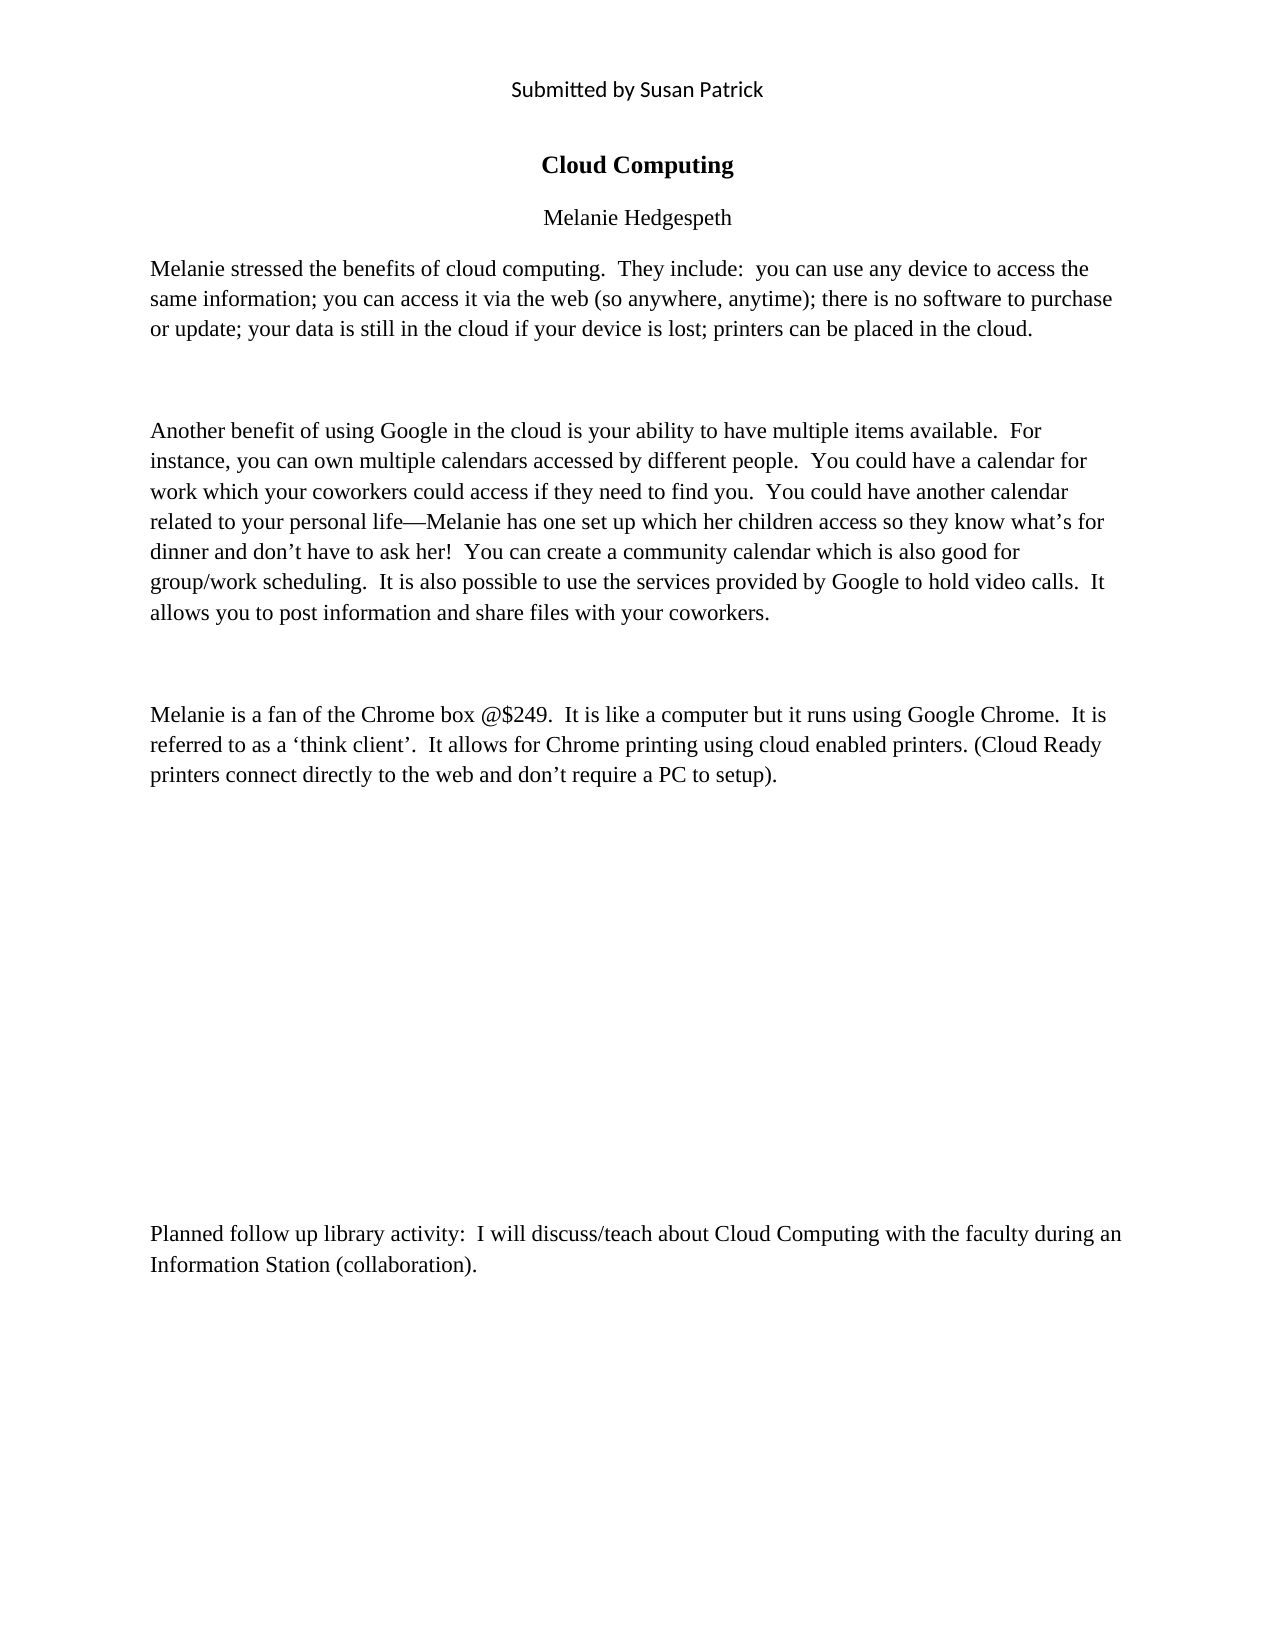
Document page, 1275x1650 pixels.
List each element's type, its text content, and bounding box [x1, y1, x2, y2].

text Planned follow up library activity: I will discuss/teach about Cloud Computing with the faculty during an Information Station (collaboration). [150, 1221, 1125, 1277]
text Melanie is a fan of the Chrome box @$249. It is like a computer but it runs using Google Chrome. It is referred to as a ‘think client’. It allows for Chrome printing using cloud enabled printers. (Cloud Ready printers connect directly to the web and don’t require a PC to setup). [150, 701, 1125, 787]
text Melanie Hedgespeth [150, 204, 1125, 230]
text Melanie stressed the benefits of cloud computing. They include: you can use any device to access the same information; you can access it via the web (so anywhere, anytime); there is no software to purchase or update; your data is still in the cloud if your device is lost; printers can be placed in the cloud. [150, 255, 1125, 342]
text Another benefit of using Google in the cloud is your ability to have multiple items available. For instance, you can own multiple calendars accessed by different people. You could have a calendar for work which your coworkers could access if they need to find you. You could have another calendar related to your personal life—Melanie has one set up which her children access so they know what’s for dinner and don’t have to ask her! You can create a community calendar which is also good for group/work scheduling. It is also possible to use the services provided by Google to hold video calls. It allows you to post information and share files with your coworkers. [150, 417, 1125, 625]
text Cloud Computing [150, 150, 1125, 179]
